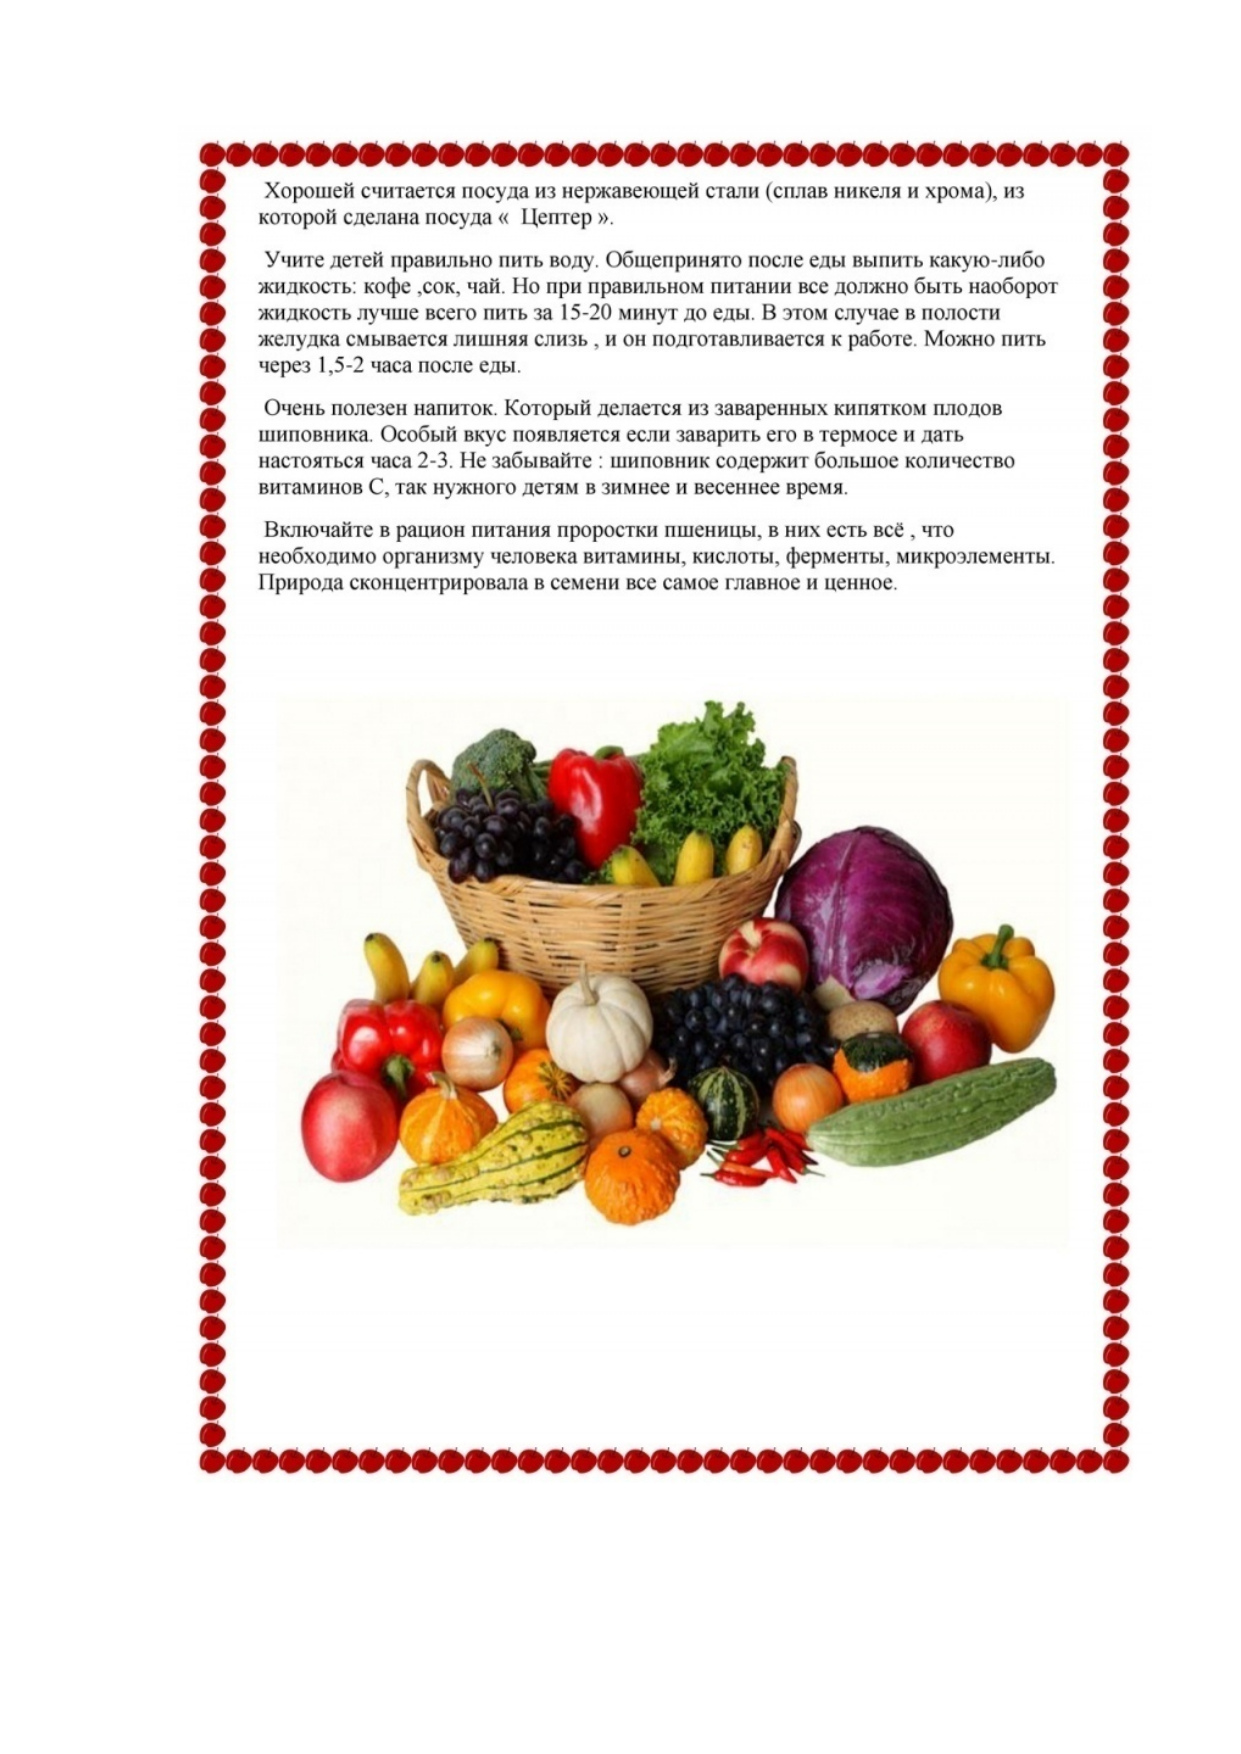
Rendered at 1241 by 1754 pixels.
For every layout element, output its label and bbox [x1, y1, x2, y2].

picture [177, 118, 1152, 1496]
